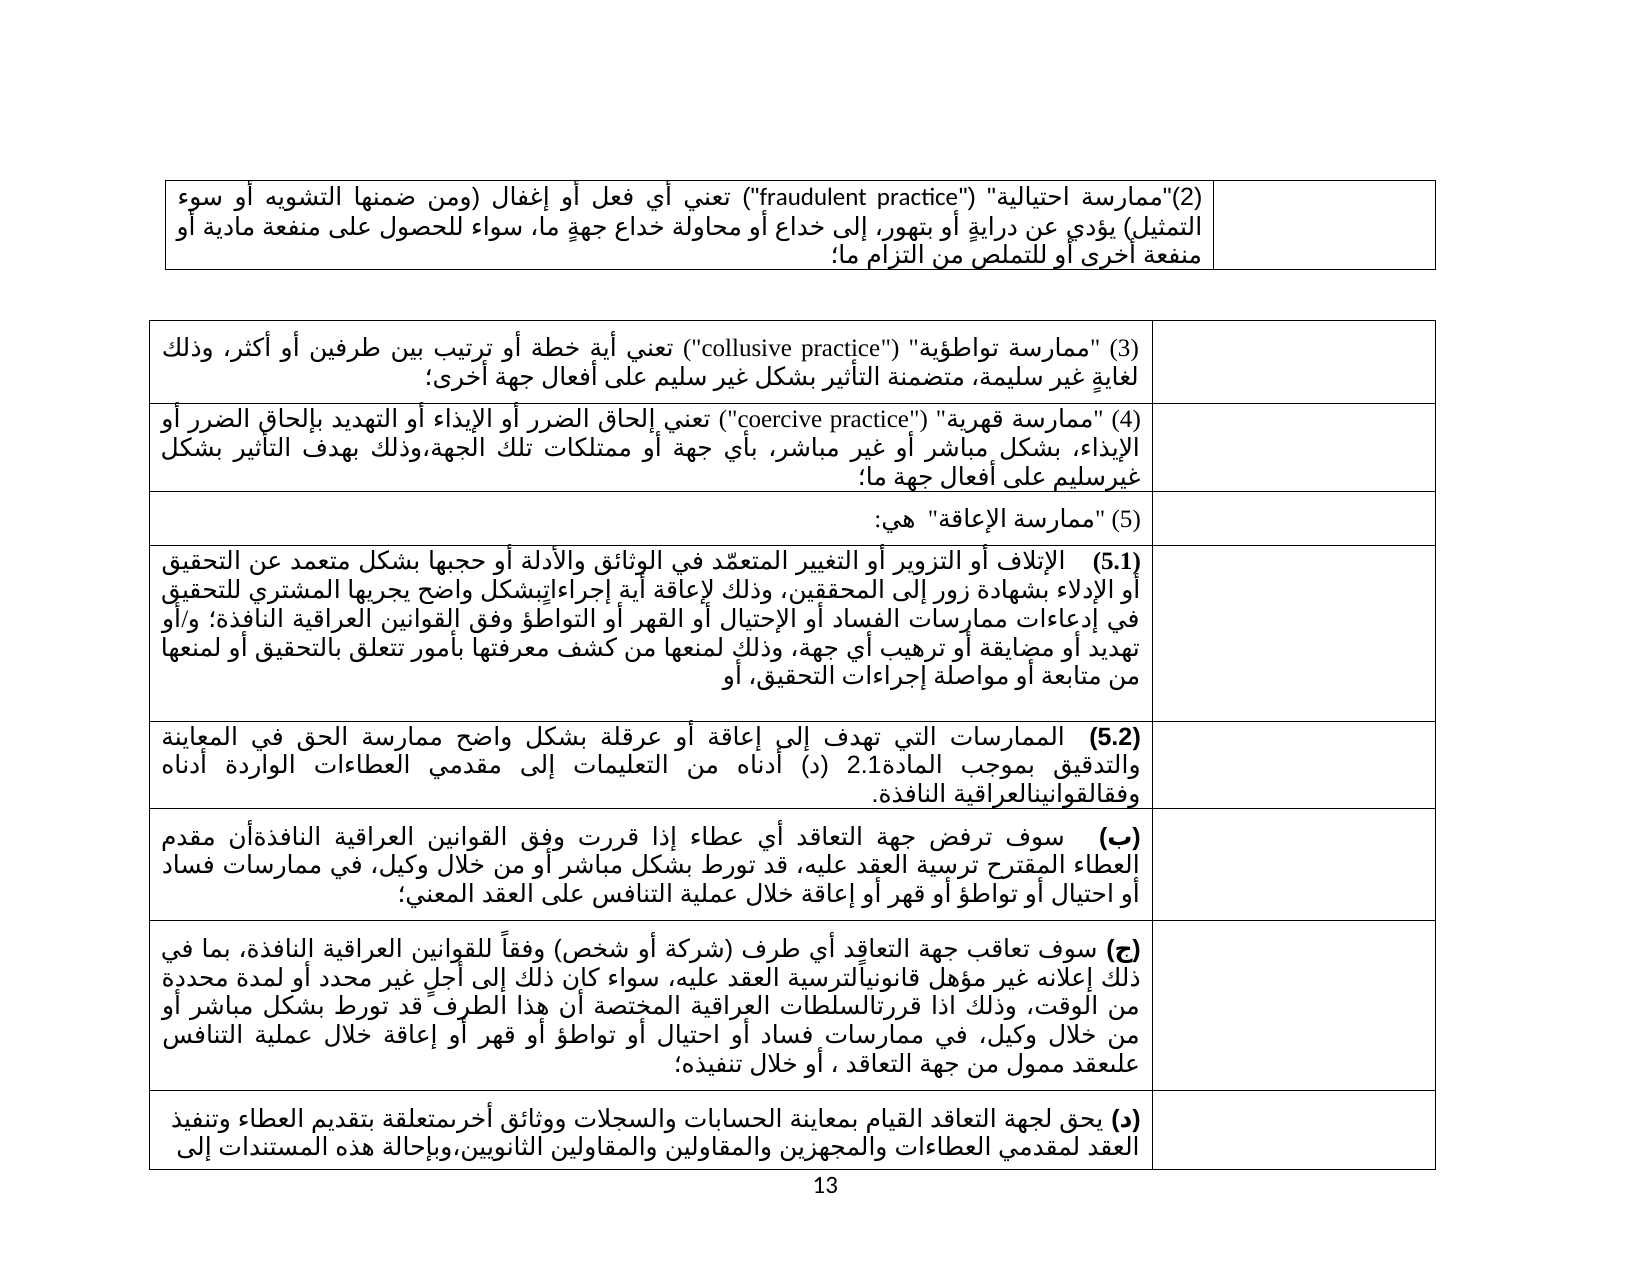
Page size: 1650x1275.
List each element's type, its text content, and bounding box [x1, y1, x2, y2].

table_cell (ب) سوف ترفض جهة التعاقد أي عطاء إذا قررت وفق القوانين العراقية النافذةأن مقدم العطاء المقترح ترسية العقد عليه، قد تورط بشكل مباشر أو من خلال وكيل، في ممارسات فساد أو احتيال أو تواطؤ أو قهر أو إعاقة خلال عملية التنافس على العقد المعني؛ [150, 809, 1152, 920]
table_cell (5) "ممارسة الإعاقة" هي: [150, 492, 1152, 545]
table_cell [1153, 921, 1435, 1090]
table_cell [1153, 809, 1435, 920]
table_cell (4) "ممارسة قهرية" ("coercive practice") تعني إلحاق الضرر أو الإيذاء أو التهديد بإلحاق الضرر أو الإيذاء، بشكل مباشر أو غير مباشر، بأي جهة أو ممتلكات تلك الجهة،وذلك بهدف التأثير بشكل غيرسليم على أفعال جهة ما؛ [150, 404, 1152, 491]
table_cell (ج) سوف تعاقب جهة التعاقد أي طرف (شركة أو شخص) وفقاً للقوانين العراقية النافذة، بما في ذلك إعلانه غير مؤهل قانونياًلترسية العقد عليه، سواء كان ذلك إلى أجلٍ غير محدد أو لمدة محددة من الوقت، وذلك اذا قررتالسلطات العراقية المختصة أن هذا الطرف قد تورط بشكل مباشر أو من خلال وكيل، في ممارسات فساد أو احتيال أو تواطؤ أو قهر أو إعاقة خلال عملية التنافس علىعقد ممول من جهة التعاقد ، أو خلال تنفيذه؛ [150, 921, 1152, 1090]
table_header [1153, 321, 1435, 403]
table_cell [150, 1091, 1152, 1168]
table_cell [1153, 722, 1435, 808]
table_cell [1214, 181, 1435, 269]
table_cell (2)"ممارسة احتيالية" ("fraudulent practice") تعني أي فعل أو إغفال (ومن ضمنها التشويه أو سوء التمثيل) يؤدي عن درايةٍ أو بتهور، إلى خداع أو محاولة خداع جهةٍ ما، سواء للحصول على منفعة مادية أو منفعة أخرى أو للتملص من التزام ما؛ [166, 181, 1213, 269]
table_cell [1153, 404, 1435, 491]
table_cell [1153, 546, 1435, 721]
table_header (3) "ممارسة تواطؤية" ("collusive practice") تعني أية خطة أو ترتيب بين طرفين أو أكثر، وذلك لغايةٍ غير سليمة، متضمنة التأثير بشكل غير سليم على أفعال جهة أخرى؛ [150, 321, 1152, 403]
table_cell [1153, 492, 1435, 545]
table_cell [1153, 1091, 1435, 1168]
table_cell (5.2) الممارسات التي تهدف إلى إعاقة أو عرقلة بشكل واضح ممارسة الحق في المعاينة والتدقيق بموجب المادة2.1 (د) أدناه من التعليمات إلى مقدمي العطاءات الواردة أدناه وفقالقوانينالعراقية النافذة. [150, 722, 1152, 808]
table_cell (5.1) الإتلاف أو التزوير أو التغيير المتعمّد في الوثائق والأدلة أو حجبها بشكل متعمد عن التحقيق أو الإدلاء بشهادة زور إلى المحققين، وذلك لإعاقة أية إجراءاتٍبشكل واضح يجريها المشتري للتحقيق في إدعاءات ممارسات الفساد أو الإحتيال أو القهر أو التواطؤ وفق القوانين العراقية النافذة؛ و/أو تهديد أو مضايقة أو ترهيب أي جهة، وذلك لمنعها من كشف معرفتها بأمور تتعلق بالتحقيق أو لمنعها من متابعة أو مواصلة إجراءات التحقيق، أو [150, 546, 1152, 721]
